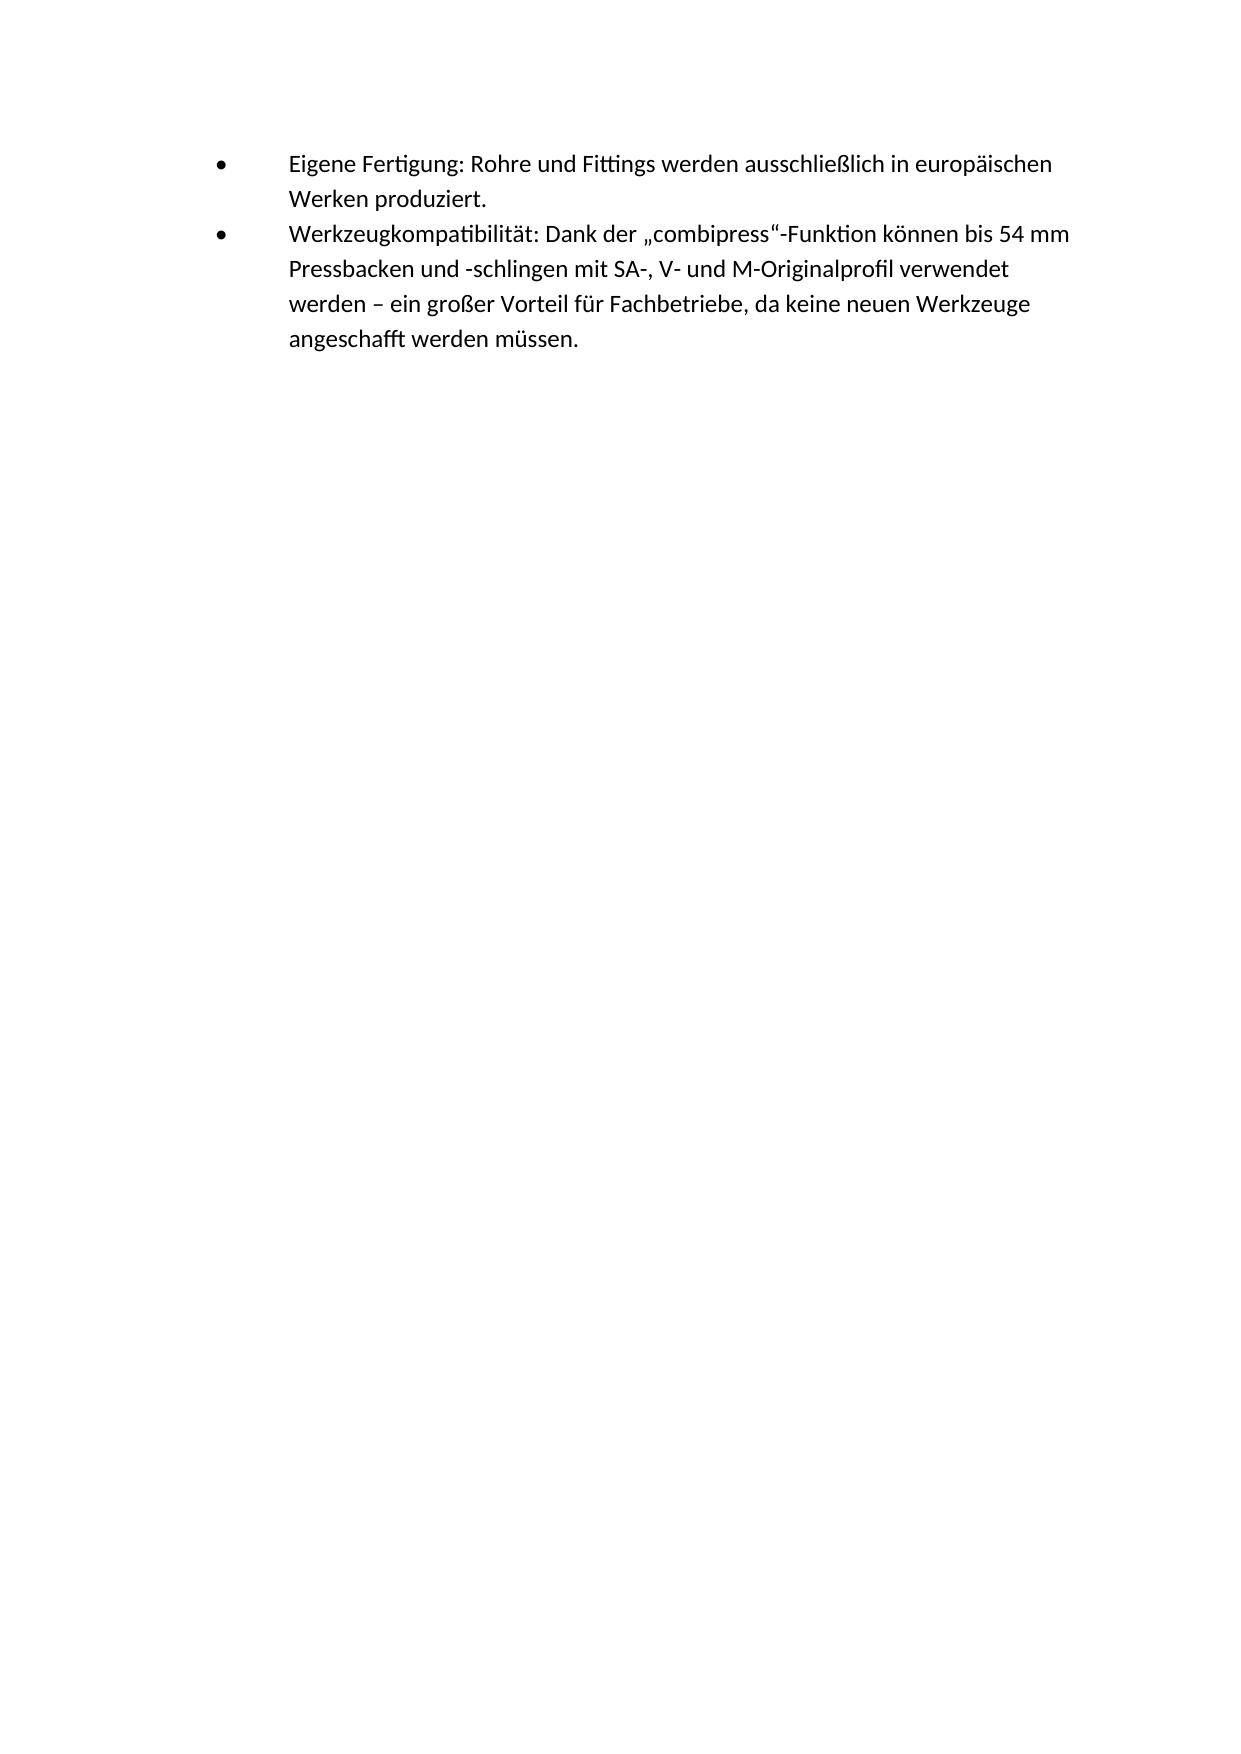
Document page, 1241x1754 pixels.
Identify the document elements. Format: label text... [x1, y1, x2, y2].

list Werkzeugkompatibilität: Dank der „combipress“-Funktion können bis 54 mm Pressbacken und -schlingen mit SA-, V- und M-Originalprofil verwendet werden – ein großer Vorteil für Fachbetriebe, da keine neuen Werkzeuge angeschafft werden müssen. [215, 218, 1092, 353]
list Eigene Fertigung: Rohre und Fittings werden ausschließlich in europäischen Werken produziert. [215, 148, 1092, 213]
